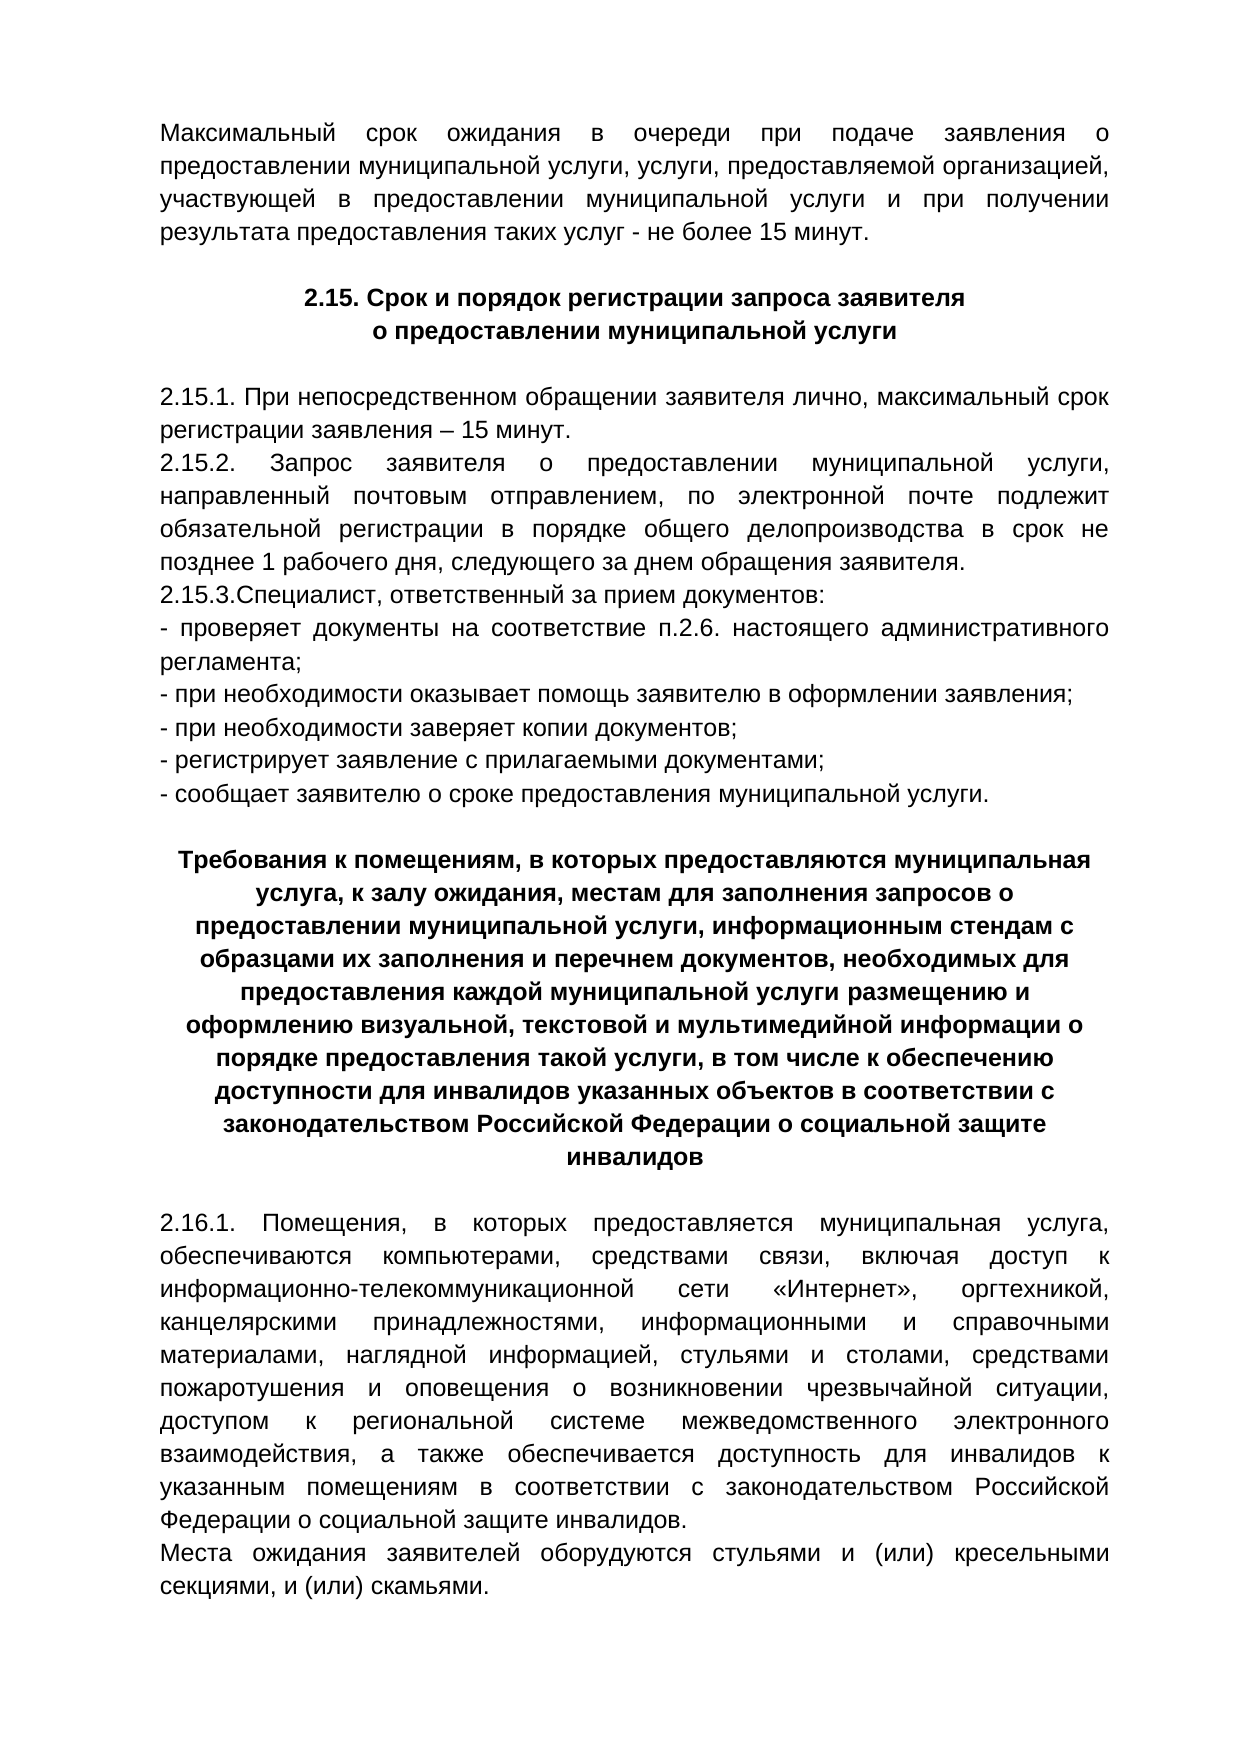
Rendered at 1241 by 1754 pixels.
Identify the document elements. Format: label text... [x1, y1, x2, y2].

text 2.15.3.Специалист, ответственный за прием документов: [159, 580, 1110, 609]
text 2.15. Срок и порядок регистрации запроса заявителя [159, 283, 1110, 312]
text 2.16.1. Помещения, в которых предоставляется муниципальная услуга, обеспечиваются компьютерами, средствами связи, включая доступ к информационно-телекоммуникационной сети «Интернет», оргтехникой, канцелярскими принадлежностями, информационными и справочными материалами, наглядной информацией, стульями и столами, средствами пожаротушения и оповещения о возникновении чрезвычайной ситуации, доступом к региональной системе межведомственного электронного взаимодействия, а также обеспечивается доступность для инвалидов к указанным помещениям в соответствии с законодательством Российской Федерации о социальной защите инвалидов. [159, 1208, 1110, 1534]
text Требования к помещениям, в которых предоставляются муниципальная услуга, к залу ожидания, местам для заполнения запросов о предоставлении муниципальной услуги, информационным стендам с образцами их заполнения и перечнем документов, необходимых для предоставления каждой муниципальной услуги размещению и оформлению визуальной, текстовой и мультимедийной информации о порядке предоставления такой услуги, в том числе к обеспечению доступности для инвалидов указанных объектов в соответствии с законодательством Российской Федерации о социальной защите инвалидов [159, 844, 1110, 1171]
text Максимальный срок ожидания в очереди при подаче заявления о предоставлении муниципальной услуги, услуги, предоставляемой организацией, участвующей в предоставлении муниципальной услуги и при получении результата предоставления таких услуг - не более 15 минут. [159, 118, 1110, 246]
text - проверяет документы на соответствие п.2.6. настоящего административного регламента; [159, 613, 1110, 675]
text 2.15.1. При непосредственном обращении заявителя лично, максимальный срок регистрации заявления – 15 минут. [159, 382, 1110, 444]
text Места ожидания заявителей оборудуются стульями и (или) кресельными секциями, и (или) скамьями. [159, 1538, 1110, 1600]
text - сообщает заявителю о сроке предоставления муниципальной услуги. [159, 778, 1110, 807]
text - при необходимости оказывает помощь заявителю в оформлении заявления; [159, 679, 1110, 708]
text о предоставлении муниципальной услуги [159, 316, 1110, 345]
text - при необходимости заверяет копии документов; [159, 712, 1110, 741]
text 2.15.2. Запрос заявителя о предоставлении муниципальной услуги, направленный почтовым отправлением, по электронной почте подлежит обязательной регистрации в порядке общего делопроизводства в срок не позднее 1 рабочего дня, следующего за днем обращения заявителя. [159, 448, 1110, 576]
text - регистрирует заявление с прилагаемыми документами; [159, 746, 1110, 774]
